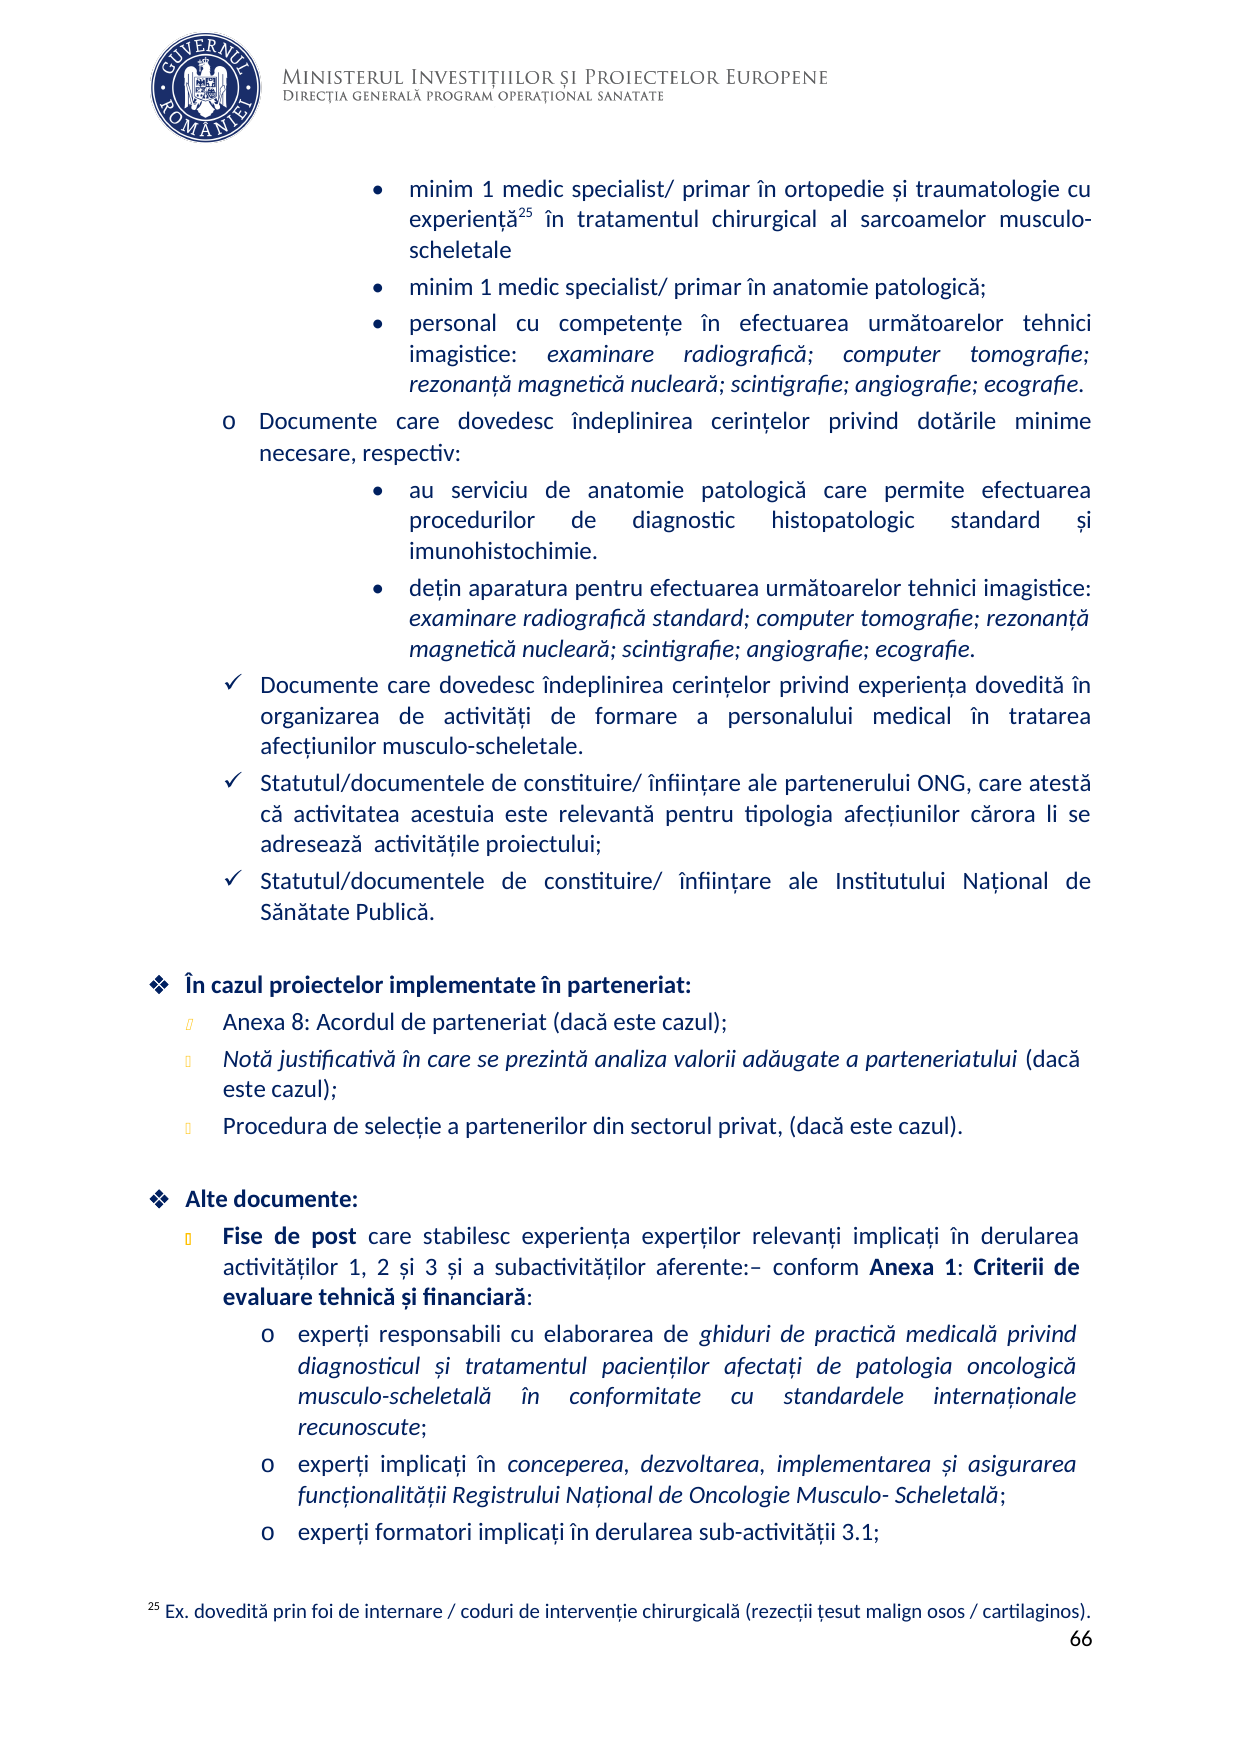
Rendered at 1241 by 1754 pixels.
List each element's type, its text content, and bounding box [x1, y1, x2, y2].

list Fise de post care stabilesc experiența experților relevanți implicați în derularea activităților 1, 2 și 3 și a subactivităților aferente:– conform Anexa 1: Criterii de evaluare tehnică și financiară: [185, 1220, 1080, 1312]
list Notă justificativă în care se prezintă analiza valorii adăugate a parteneriatului (dacă este cazul); [185, 1043, 1080, 1104]
list Statutul/documentele de constituire/ înființare ale Institutului Național de Sănătate Publică. [223, 865, 1092, 926]
list Documente care dovedesc îndeplinirea cerințelor privind dotările minime necesare, respectiv: [221, 405, 1092, 468]
list Anexa 8: Acordul de parteneriat (dacă este cazul); [185, 1006, 1080, 1036]
list Documente care dovedesc îndeplinirea cerințelor privind experiența dovedită în organizarea de activități de formare a personalului medical în tratarea afecțiunilor musculo-scheletale. [223, 669, 1092, 761]
list Alte documente: [148, 1183, 1092, 1214]
list experți formatori implicați în derularea sub-activității 3.1; [260, 1516, 1080, 1548]
list personal cu competențe în efectuarea următoarelor tehnici imagistice: examinare radiografică; computer tomografie; rezonanță magnetică nucleară; scintigrafie; angiografie; ecografie. [371, 307, 1092, 399]
list minim 1 medic specialist/ primar în ortopedie și traumatologie cu experiență în tratamentul chirurgical al sarcoamelor musculo- scheletale [371, 173, 1092, 264]
list experți responsabili cu elaborarea de ghiduri de practică medicală privind diagnosticul și tratamentul pacienților afectați de patologia oncologică musculo-scheletală în conformitate cu standardele internaționale recunoscute; [260, 1318, 1080, 1441]
list Statutul/documentele de constituire/ înființare ale partenerului ONG, care atestă că activitatea acestuia este relevantă pentru tipologia afecțiunilor cărora li se adresează activitățile proiectului; [223, 767, 1092, 859]
list au serviciu de anatomie patologică care permite efectuarea procedurilor de diagnostic histopatologic standard și imunohistochimie. [371, 474, 1092, 565]
list experți implicați în conceperea, dezvoltarea, implementarea și asigurarea funcționalității Registrului Național de Oncologie Musculo- Scheletală; [260, 1448, 1080, 1510]
picture [147, 29, 852, 145]
list minim 1 medic specialist/ primar în anatomie patologică; [371, 271, 1092, 301]
list dețin aparatura pentru efectuarea următoarelor tehnici imagistice: examinare radiografică standard; computer tomografie; rezonanță magnetică nucleară; scintigrafie; angiografie; ecografie. [371, 572, 1092, 663]
list În cazul proiectelor implementate în parteneriat: [148, 969, 1092, 1000]
list Procedura de selecție a partenerilor din sectorul privat, (dacă este cazul). [185, 1110, 1080, 1141]
